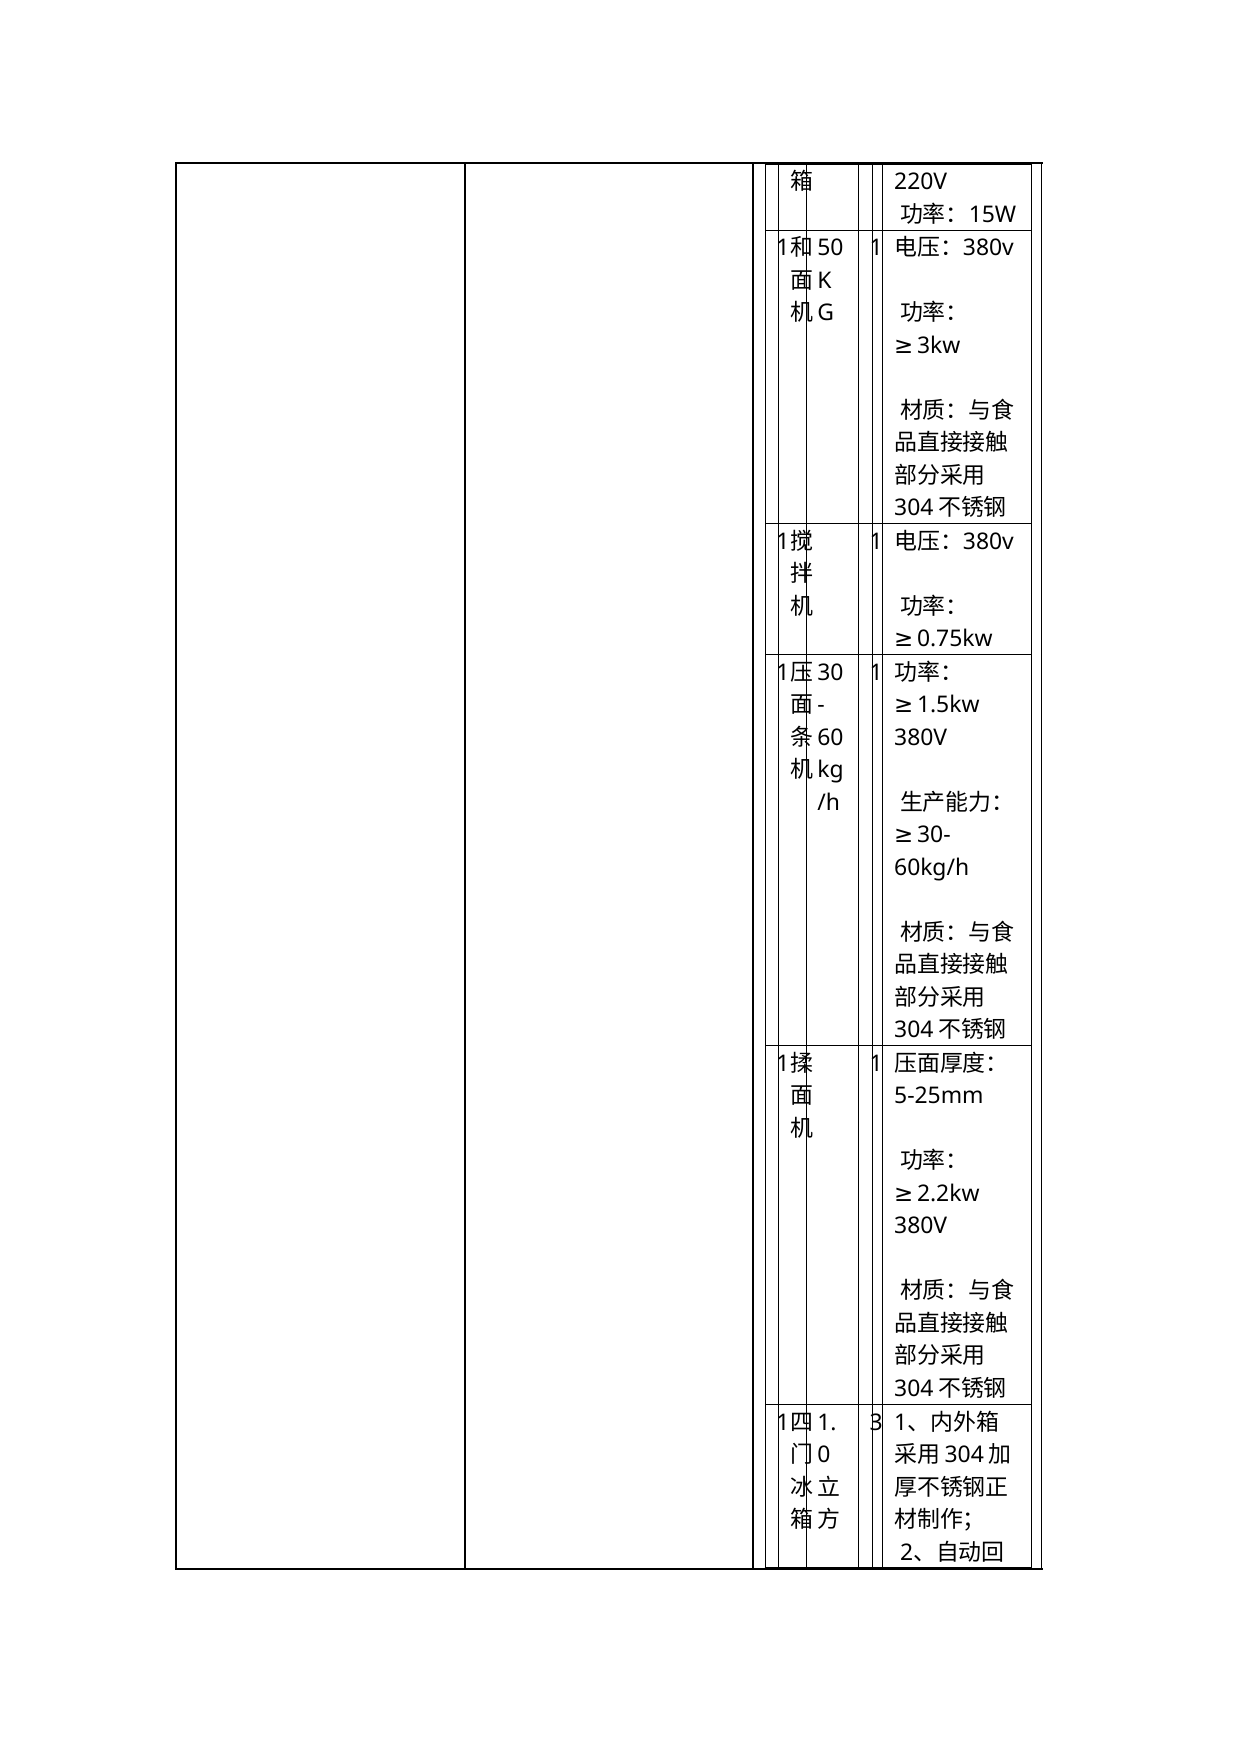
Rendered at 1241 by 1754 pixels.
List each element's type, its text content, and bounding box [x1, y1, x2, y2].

table_cell [807, 524, 858, 654]
table_cell [873, 1046, 882, 1404]
table_cell [873, 1405, 882, 1567]
table_cell [873, 655, 882, 1045]
table_cell [873, 231, 882, 523]
table_cell [754, 164, 765, 1568]
table_cell [794, 1414, 806, 1428]
table_cell [807, 1405, 858, 1567]
table_cell [766, 1405, 778, 1567]
table_cell [873, 1422, 879, 1429]
table_cell [766, 655, 778, 1045]
table_cell [807, 1046, 858, 1404]
table_cell [859, 1046, 872, 1404]
table_cell [883, 1046, 1031, 1404]
table_cell [807, 165, 858, 230]
table_cell [859, 165, 872, 230]
table_cell [794, 1414, 798, 1424]
table_cell [779, 231, 806, 523]
table_cell [883, 165, 1031, 230]
table_cell [766, 165, 778, 230]
table_cell [883, 655, 1031, 1045]
table_cell [873, 524, 882, 654]
table_cell [766, 524, 778, 654]
table_cell [859, 1405, 872, 1567]
table_cell [883, 524, 1031, 654]
table_cell [779, 1405, 806, 1567]
table_cell [779, 165, 806, 230]
table_cell [883, 231, 1031, 523]
table_cell [766, 231, 778, 523]
table_cell [859, 524, 872, 654]
table_cell [859, 231, 872, 523]
table_cell [779, 524, 806, 654]
table_cell [779, 655, 806, 1045]
table_cell ▲ [466, 164, 752, 1568]
table_cell [807, 231, 858, 523]
table_cell [859, 655, 872, 1045]
table_cell [1032, 164, 1041, 1568]
table_cell [766, 1046, 778, 1404]
table_cell [807, 655, 858, 1045]
table_cell [779, 1046, 806, 1404]
table_cell 1 [177, 164, 464, 1568]
table_cell [873, 165, 882, 230]
table_cell [883, 1405, 1031, 1567]
